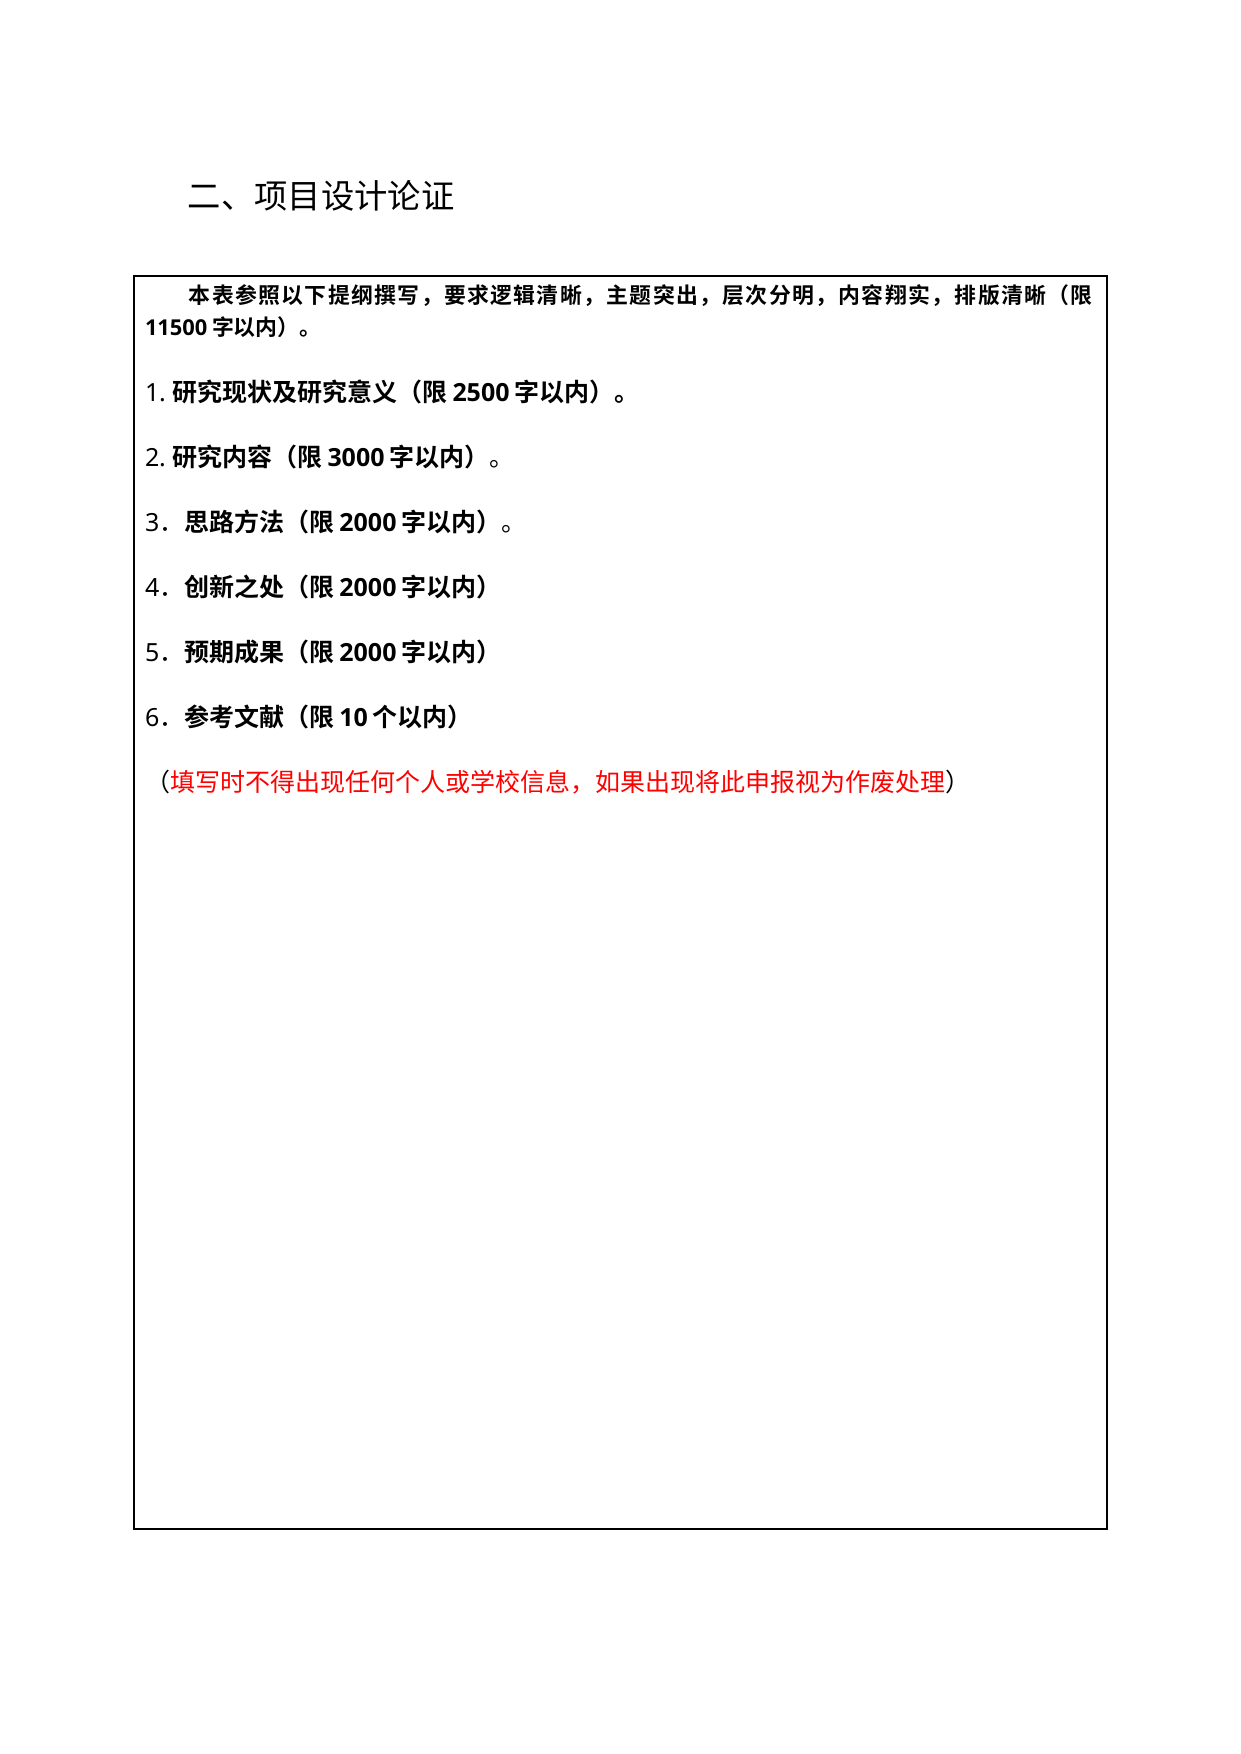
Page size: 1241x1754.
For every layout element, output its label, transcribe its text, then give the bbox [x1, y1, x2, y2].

text 二、项目设计论证 [187, 162, 1053, 227]
table_header 本表参照以下提纲撰写，要求逻辑清晰，主题突出，层次分明，内容翔实，排版清晰（限11500字以内）。 1. 研究现状及研究意义（限2500字以内）。 2. 研究内容（限3000字以内）。 3．思路方法（限2000字以内）。 4．创新之处（限2000字以内） 5．预期成果（限2000字以内） 6．参考文献（限10个以内） （填写时不得出现任何个人或学校信息，如果出现将此申报视为作废处理） [135, 277, 1106, 1528]
